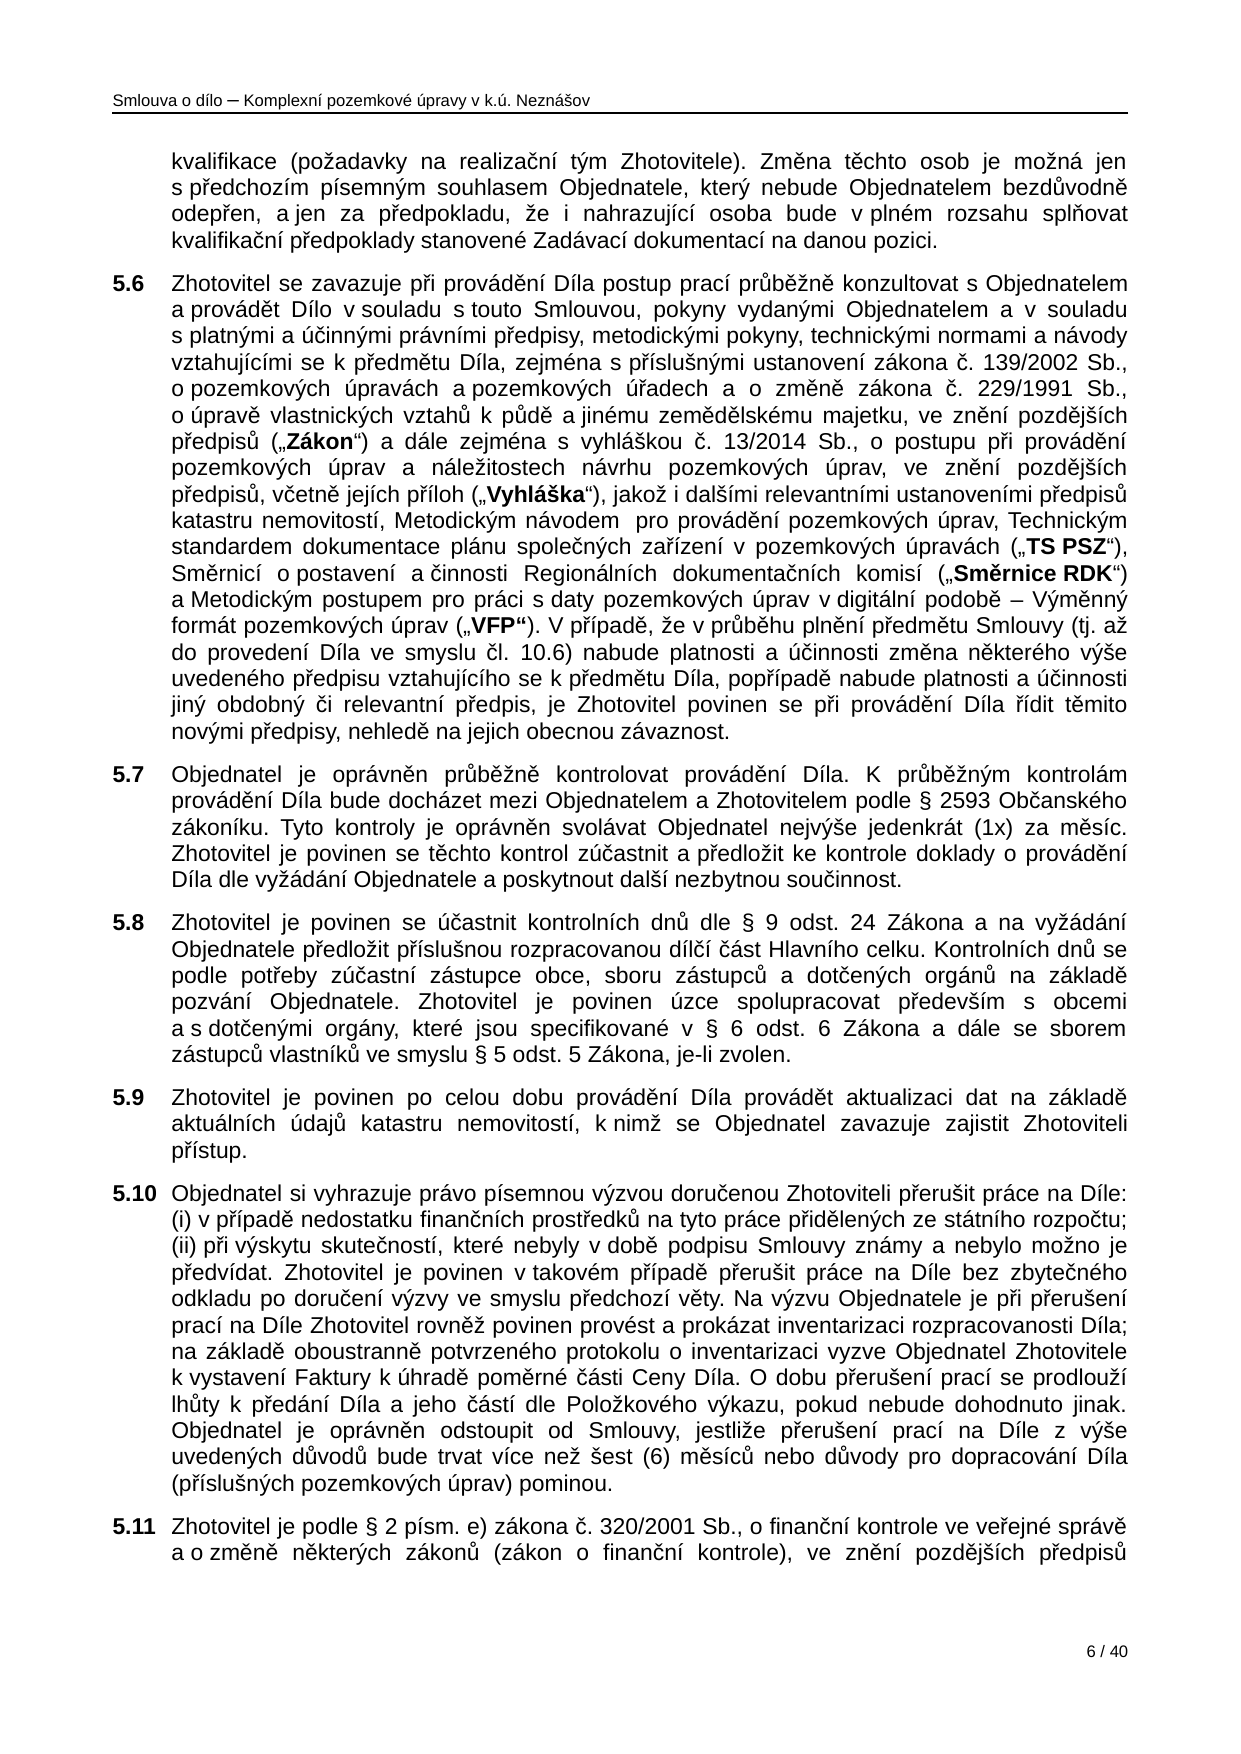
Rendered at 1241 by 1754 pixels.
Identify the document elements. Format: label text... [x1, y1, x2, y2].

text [112, 148, 1128, 253]
text Zhotovitel se zavazuje při provádění Díla postup prací průběžně konzultovat s Objednatelem a provádět Dílo v souladu s touto Smlouvou, pokyny vydanými Objednatelem a v souladu s platnými a účinnými právními předpisy, metodickými pokyny, technickými normami a návody vztahujícími se k předmětu Díla, zejména s příslušnými ustanovení zákona č. 139/2002 Sb., o pozemkových úpravách a pozemkových úřadech a o změně zákona č. 229/1991 Sb., o úpravě vlastnických vztahů k půdě a jinému zemědělskému majetku, ve znění pozdějších předpisů („Zákon“) a dále zejména s vyhláškou č. 13/2014 Sb., o postupu při provádění pozemkových úprav a náležitostech návrhu pozemkových úprav, ve znění pozdějších předpisů, včetně jejích příloh („Vyhláška“), jakož i dalšími relevantními ustanoveními předpisů katastru nemovitostí, Metodickým návodem pro provádění pozemkových úprav, Technickým standardem dokumentace plánu společných zařízení v pozemkových úpravách („TS PSZ“), Směrnicí o postavení a činnosti Regionálních dokumentačních komisí („Směrnice RDK“) a Metodickým postupem pro práci s daty pozemkových úprav v digitální podobě – Výměnný formát pozemkových úprav („VFP“). V případě, že v průběhu plnění předmětu Smlouvy (tj. až do provedení Díla ve smyslu čl. 10.6) nabude platnosti a účinnosti změna některého výše uvedeného předpisu vztahujícího se k předmětu Díla, popřípadě nabude platnosti a účinnosti jiný obdobný či relevantní předpis, je Zhotovitel povinen se při provádění Díla řídit těmito novými předpisy, nehledě na jejich obecnou závaznost. [112, 270, 1128, 744]
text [112, 1513, 1128, 1565]
text Zhotovitel je povinen po celou dobu provádění Díla provádět aktualizaci dat na základě aktuálních údajů katastru nemovitostí, k nimž se Objednatel zavazuje zajistit Zhotoviteli přístup. [112, 1084, 1128, 1163]
text Objednatel je oprávněn průběžně kontrolovat provádění Díla. K průběžným kontrolám provádění Díla bude docházet mezi Objednatelem a Zhotovitelem podle § 2593 Občanského zákoníku. Tyto kontroly je oprávněn svolávat Objednatel nejvýše jedenkrát (1x) za měsíc. Zhotovitel je povinen se těchto kontrol zúčastnit a předložit ke kontrole doklady o provádění Díla dle vyžádání Objednatele a poskytnout další nezbytnou součinnost. [112, 761, 1128, 893]
text Zhotovitel je povinen se účastnit kontrolních dnů dle § 9 odst. 24 Zákona a na vyžádání Objednatele předložit příslušnou rozpracovanou dílčí část Hlavního celku. Kontrolních dnů se podle potřeby zúčastní zástupce obce, sboru zástupců a dotčených orgánů na základě pozvání Objednatele. Zhotovitel je povinen úzce spolupracovat především s obcemi a s dotčenými orgány, které jsou specifikované v § 6 odst. 6 Zákona a dále se sborem zástupců vlastníků ve smyslu § 5 odst. 5 Zákona, je-li zvolen. [112, 909, 1128, 1067]
text Objednatel si vyhrazuje právo písemnou výzvou doručenou Zhotoviteli přerušit práce na Díle: (i) v případě nedostatku finančních prostředků na tyto práce přidělených ze státního rozpočtu; (ii) při výskytu skutečností, které nebyly v době podpisu Smlouvy známy a nebylo možno je předvídat. Zhotovitel je povinen v takovém případě přerušit práce na Díle bez zbytečného odkladu po doručení výzvy ve smyslu předchozí věty. Na výzvu Objednatele je při přerušení prací na Díle Zhotovitel rovněž povinen provést a prokázat inventarizaci rozpracovanosti Díla; na základě oboustranně potvrzeného protokolu o inventarizaci vyzve Objednatel Zhotovitele k vystavení Faktury k úhradě poměrné části Ceny Díla. O dobu přerušení prací se prodlouží lhůty k předání Díla a jeho částí dle Položkového výkazu, pokud nebude dohodnuto jinak. Objednatel je oprávněn odstoupit od Smlouvy, jestliže přerušení prací na Díle z výše uvedených důvodů bude trvat více než šest (6) měsíců nebo důvody pro dopracování Díla (příslušných pozemkových úprav) pominou. [112, 1180, 1128, 1496]
